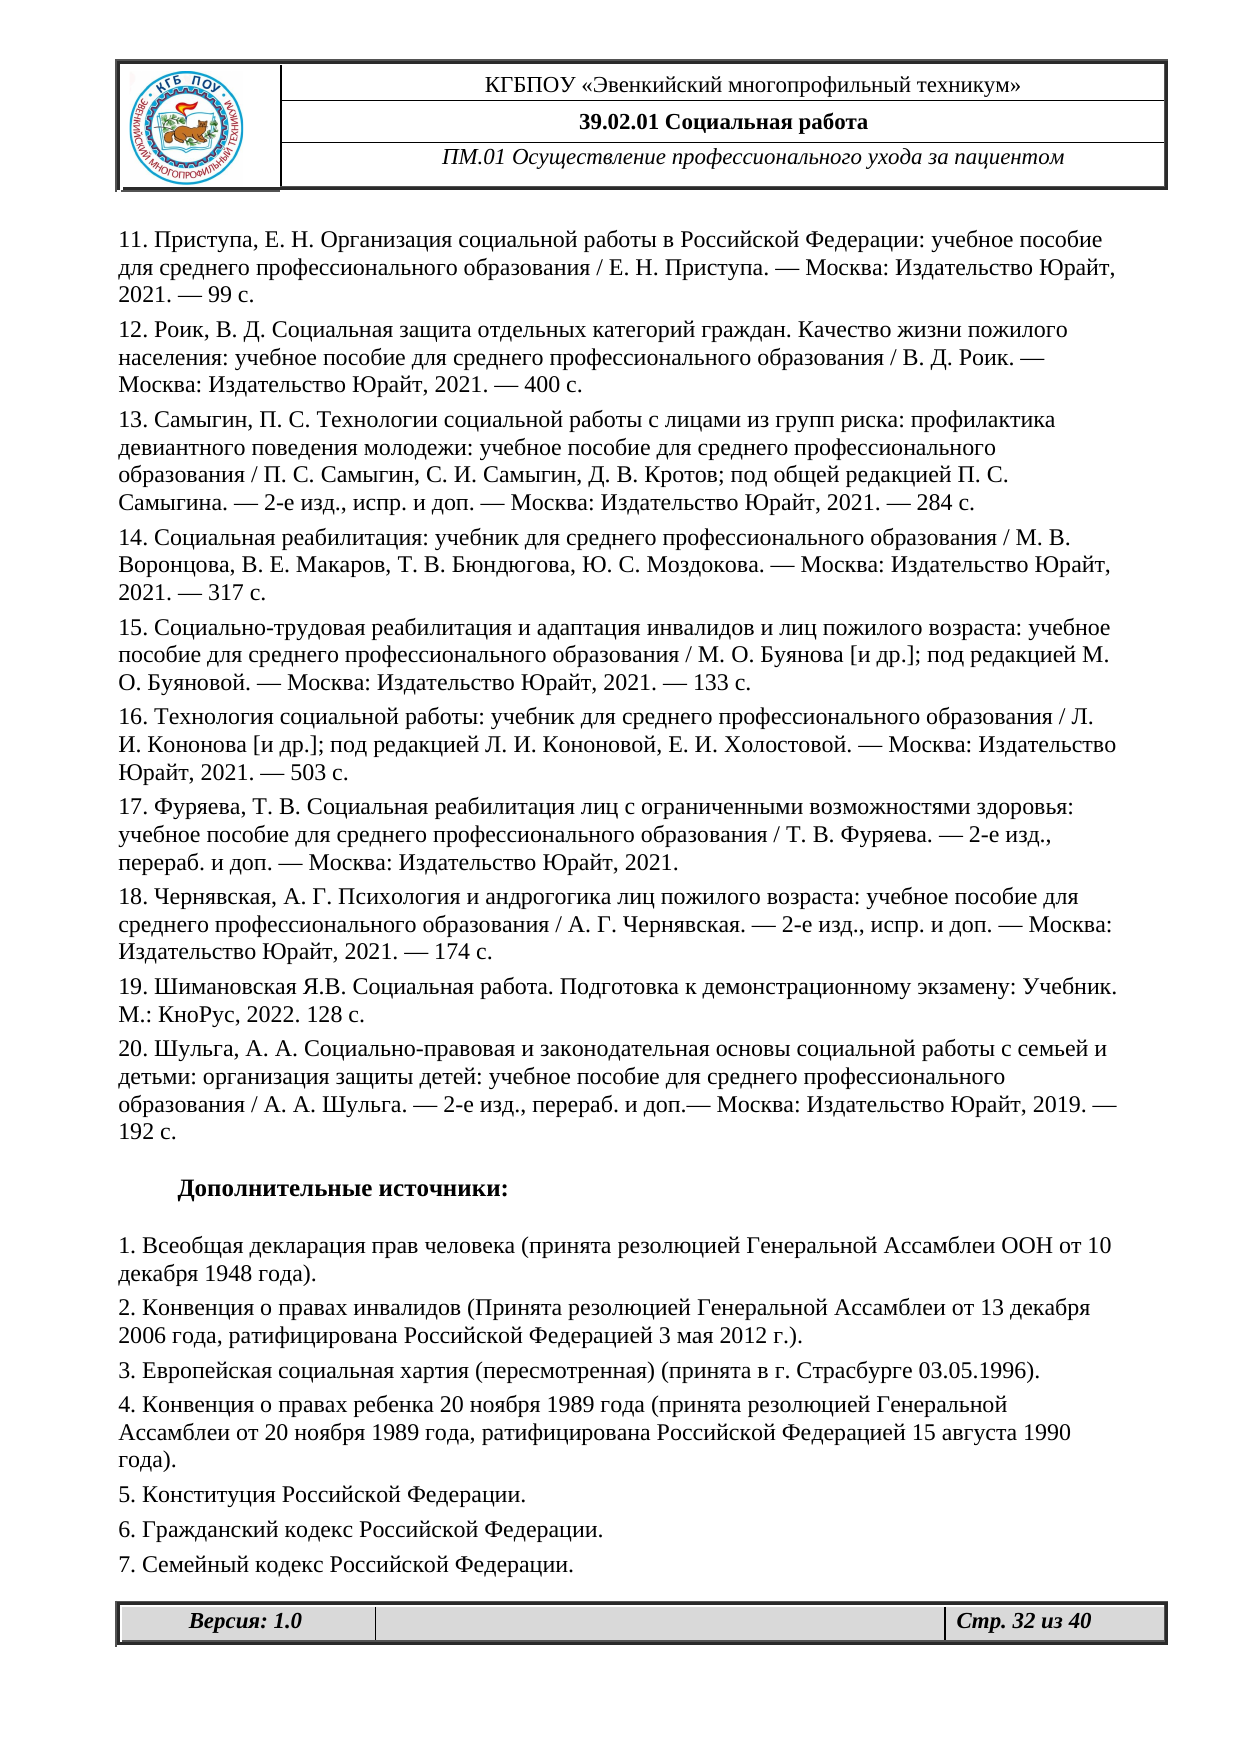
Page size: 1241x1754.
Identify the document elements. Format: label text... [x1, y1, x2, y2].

text 14. Социальная реабилитация: учебник для среднего профессионального образования / М. В. Воронцова, В. Е. Макаров, Т. В. Бюндюгова, Ю. С. Моздокова. — Москва: Издательство Юрайт, 2021. — 317 с. [118, 523, 1122, 605]
text 12. Роик, В. Д. Социальная защита отдельных категорий граждан. Качество жизни пожилого населения: учебное пособие для среднего профессионального образования / В. Д. Роик. — Москва: Издательство Юрайт, 2021. — 400 с. [118, 315, 1122, 398]
text 4. Конвенция о правах ребенка 20 ноября 1989 года (принята резолюцией Генеральной Ассамблеи от 20 ноября 1989 года, ратифицирована Российской Федерацией 15 августа 1990 года). [118, 1390, 1122, 1473]
text Дополнительные источники: [118, 1173, 1122, 1202]
text 2. Конвенция о правах инвалидов (Принята резолюцией Генеральной Ассамблеи от 13 декабря 2006 года, ратифицирована Российской Федерацией 3 мая 2012 г.). [118, 1293, 1122, 1348]
text 20. Шульга, А. А. Социально-правовая и законодательная основы социальной работы с семьей и детьми: организация защиты детей: учебное пособие для среднего профессионального образования / А. А. Шульга. — 2-е изд., перераб. и доп.— Москва: Издательство Юрайт, 2019. — 192 с. [118, 1034, 1122, 1145]
text 18. Чернявская, А. Г. Психология и андрогогика лиц пожилого возраста: учебное пособие для среднего профессионального образования / А. Г. Чернявская. — 2-е изд., испр. и доп. — Москва: Издательство Юрайт, 2021. — 174 с. [118, 882, 1122, 965]
text 17. Фуряева, Т. В. Социальная реабилитация лиц с ограниченными возможностями здоровья: учебное пособие для среднего профессионального образования / Т. В. Фуряева. — 2-е изд., перераб. и доп. — Москва: Издательство Юрайт, 2021. [118, 792, 1122, 875]
picture [129, 71, 244, 186]
picture [129, 71, 176, 119]
text 3. Европейская социальная хартия (пересмотренная) (принята в г. Страсбурге 03.05.1996). [118, 1356, 1122, 1383]
text 15. Социально-трудовая реабилитация и адаптация инвалидов и лиц пожилого возраста: учебное пособие для среднего профессионального образования / М. О. Буянова [и др.]; под редакцией М. О. Буяновой. — Москва: Издательство Юрайт, 2021. — 133 с. [118, 612, 1122, 695]
text 11. Приступа, Е. Н. Организация социальной работы в Российской Федерации: учебное пособие для среднего профессионального образования / Е. Н. Приступа. — Москва: Издательство Юрайт, 2021. — 99 с. [118, 225, 1122, 308]
text 6. Гражданский кодекс Российской Федерации. [118, 1515, 1122, 1542]
text 7. Семейный кодекс Российской Федерации. [118, 1549, 1122, 1577]
text 19. Шимановская Я.В. Социальная работа. Подготовка к демонстрационному экзамену: Учебник. М.: КноРус, 2022. 128 с. [118, 972, 1122, 1027]
text 5. Конституция Российской Федерации. [118, 1480, 1122, 1508]
text 13. Самыгин, П. С. Технологии социальной работы с лицами из групп риска: профилактика девиантного поведения молодежи: учебное пособие для среднего профессионального образования / П. С. Самыгин, С. И. Самыгин, Д. В. Кротов; под общей редакцией П. С. Самыгина. — 2-е изд., испр. и доп. — Москва: Издательство Юрайт, 2021. — 284 с. [118, 405, 1122, 516]
text 16. Технология социальной работы: учебник для среднего профессионального образования / Л. И. Кононова [и др.]; под редакцией Л. И. Кононовой, Е. И. Холостовой. — Москва: Издательство Юрайт, 2021. — 503 с. [118, 702, 1122, 785]
text 1. Всеобщая декларация прав человека (принята резолюцией Генеральной Ассамблеи ООН от 10 декабря 1948 года). [118, 1231, 1122, 1286]
